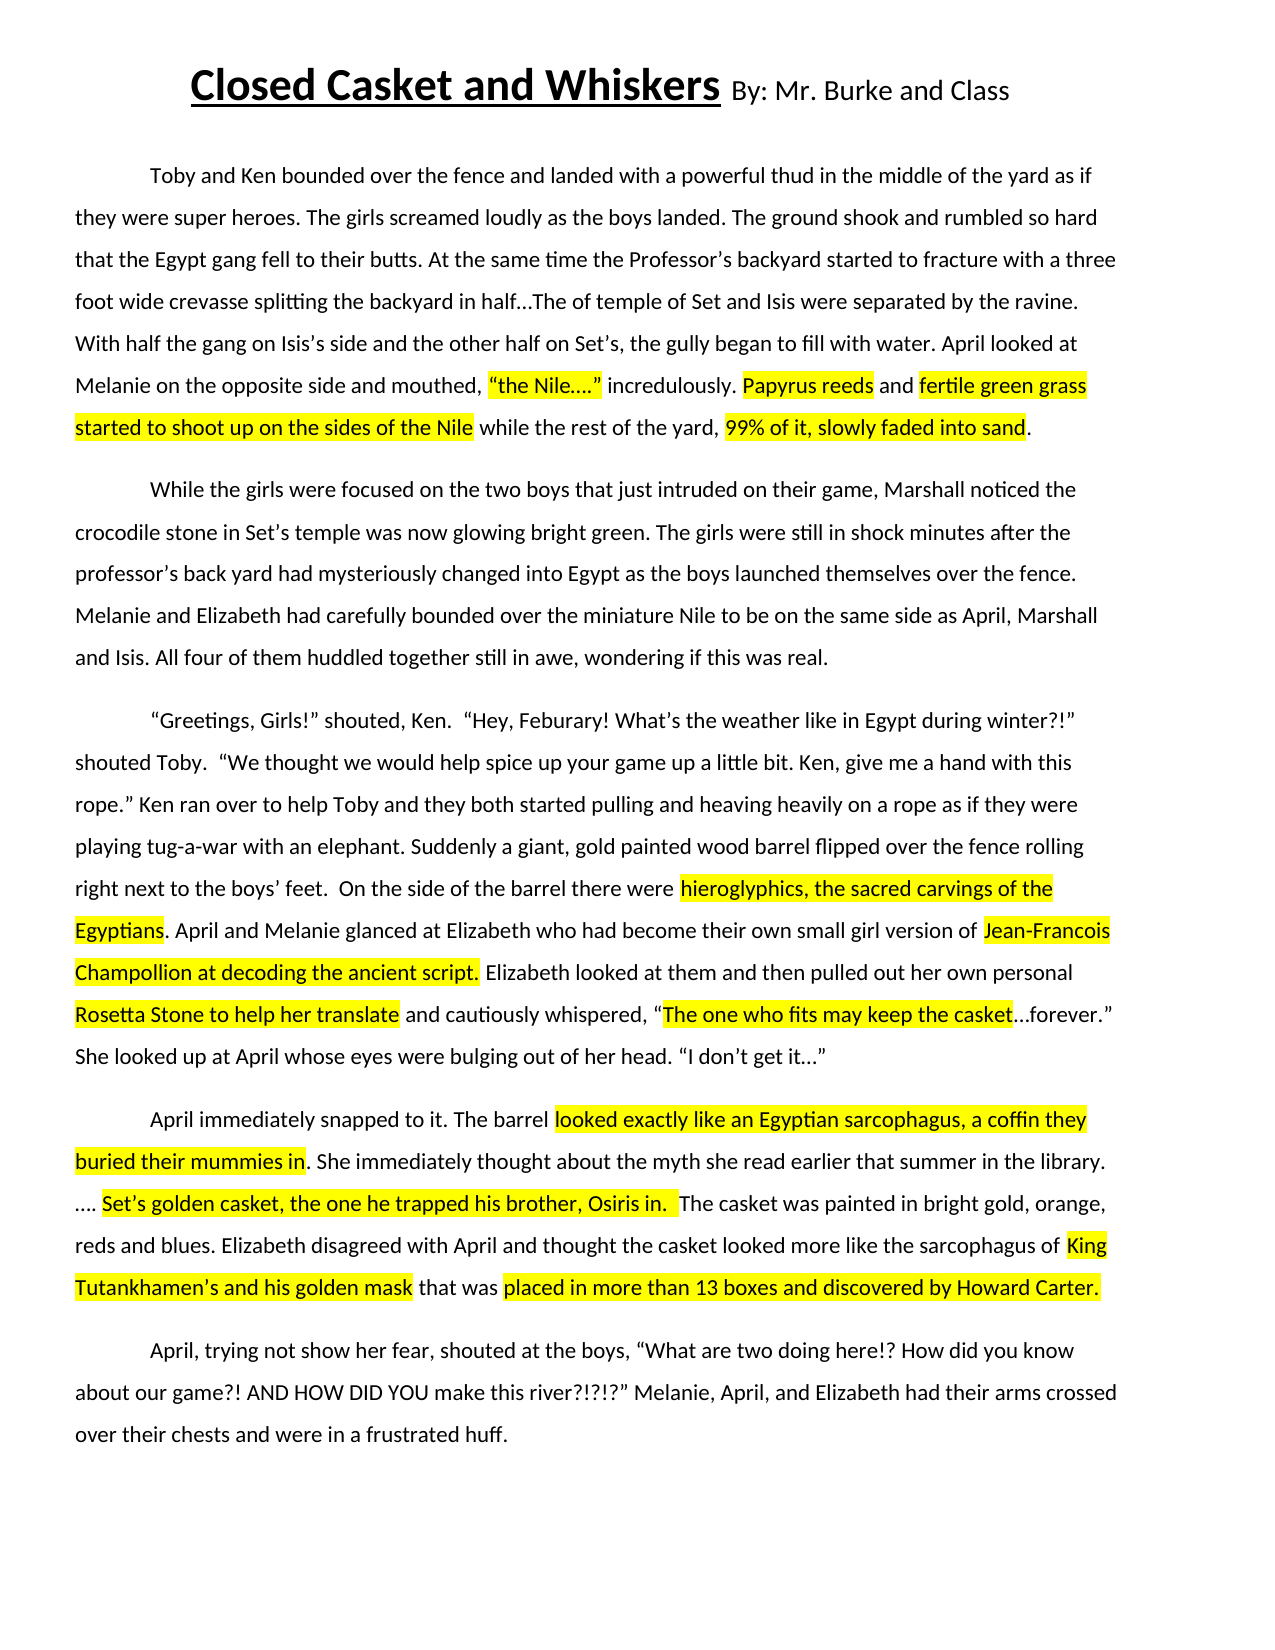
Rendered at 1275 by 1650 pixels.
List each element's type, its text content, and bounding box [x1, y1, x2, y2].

text April immediately snapped to it. The barrel looked exactly like an Egyptian sarcophagus, a coffin they buried their mummies in. She immediately thought about the myth she read earlier that summer in the library.…. Set’s golden casket, the one he trapped his brother, Osiris in. The casket was painted in bright gold, orange, reds and blues. Elizabeth disagreed with April and thought the casket looked more like the sarcophagus of King Tutankhamen’s and his golden mask that was placed in more than 13 boxes and discovered by Howard Carter. [75, 1105, 1125, 1301]
text While the girls were focused on the two boys that just intruded on their game, Marshall noticed the crocodile stone in Set’s temple was now glowing bright green. The girls were still in shock minutes after the professor’s back yard had mysteriously changed into Egypt as the boys launched themselves over the fence. Melanie and Elizabeth had carefully bounded over the miniature Nile to be on the same side as April, Marshall and Isis. All four of them huddled together still in awe, wondering if this was real. [75, 476, 1125, 672]
text April, trying not show her fear, shouted at the boys, “What are two doing here!? How did you know about our game?! AND HOW DID YOU make this river?!?!?” Melanie, April, and Elizabeth had their arms crossed over their chests and were in a frustrated huff. [75, 1336, 1125, 1448]
text “Greetings, Girls!” shouted, Ken. “Hey, Feburary! What’s the weather like in Egypt during winter?!” shouted Toby. “We thought we would help spice up your game up a little bit. Ken, give me a hand with this rope.” Ken ran over to help Toby and they both started pulling and heaving heavily on a rope as if they were playing tug-a-war with an elephant. Suddenly a giant, gold painted wood barrel flipped over the fence rolling right next to the boys’ feet. On the side of the barrel there were hieroglyphics, the sacred carvings of the Egyptians. April and Melanie glanced at Elizabeth who had become their own small girl version of Jean-Francois Champollion at decoding the ancient script. Elizabeth looked at them and then pulled out her own personal Rosetta Stone to help her translate and cautiously whispered, “The one who fits may keep the casket…forever.” She looked up at April whose eyes were bulging out of her head. “I don’t get it…” [75, 706, 1125, 1070]
text Closed Casket and Whiskers By: Mr. Burke and Class [75, 56, 1125, 112]
text Toby and Ken bounded over the fence and landed with a powerful thud in the middle of the yard as if they were super heroes. The girls screamed loudly as the boys landed. The ground shook and rumbled so hard that the Egypt gang fell to their butts. At the same time the Professor’s backyard started to fracture with a three foot wide crevasse splitting the backyard in half…The of temple of Set and Isis were separated by the ravine. With half the gang on Isis’s side and the other half on Set’s, the gully began to fill with water. April looked at Melanie on the opposite side and mouthed, “the Nile….” incredulously. Papyrus reeds and fertile green grass started to shoot up on the sides of the Nile while the rest of the yard, 99% of it, slowly faded into sand. [75, 161, 1125, 441]
